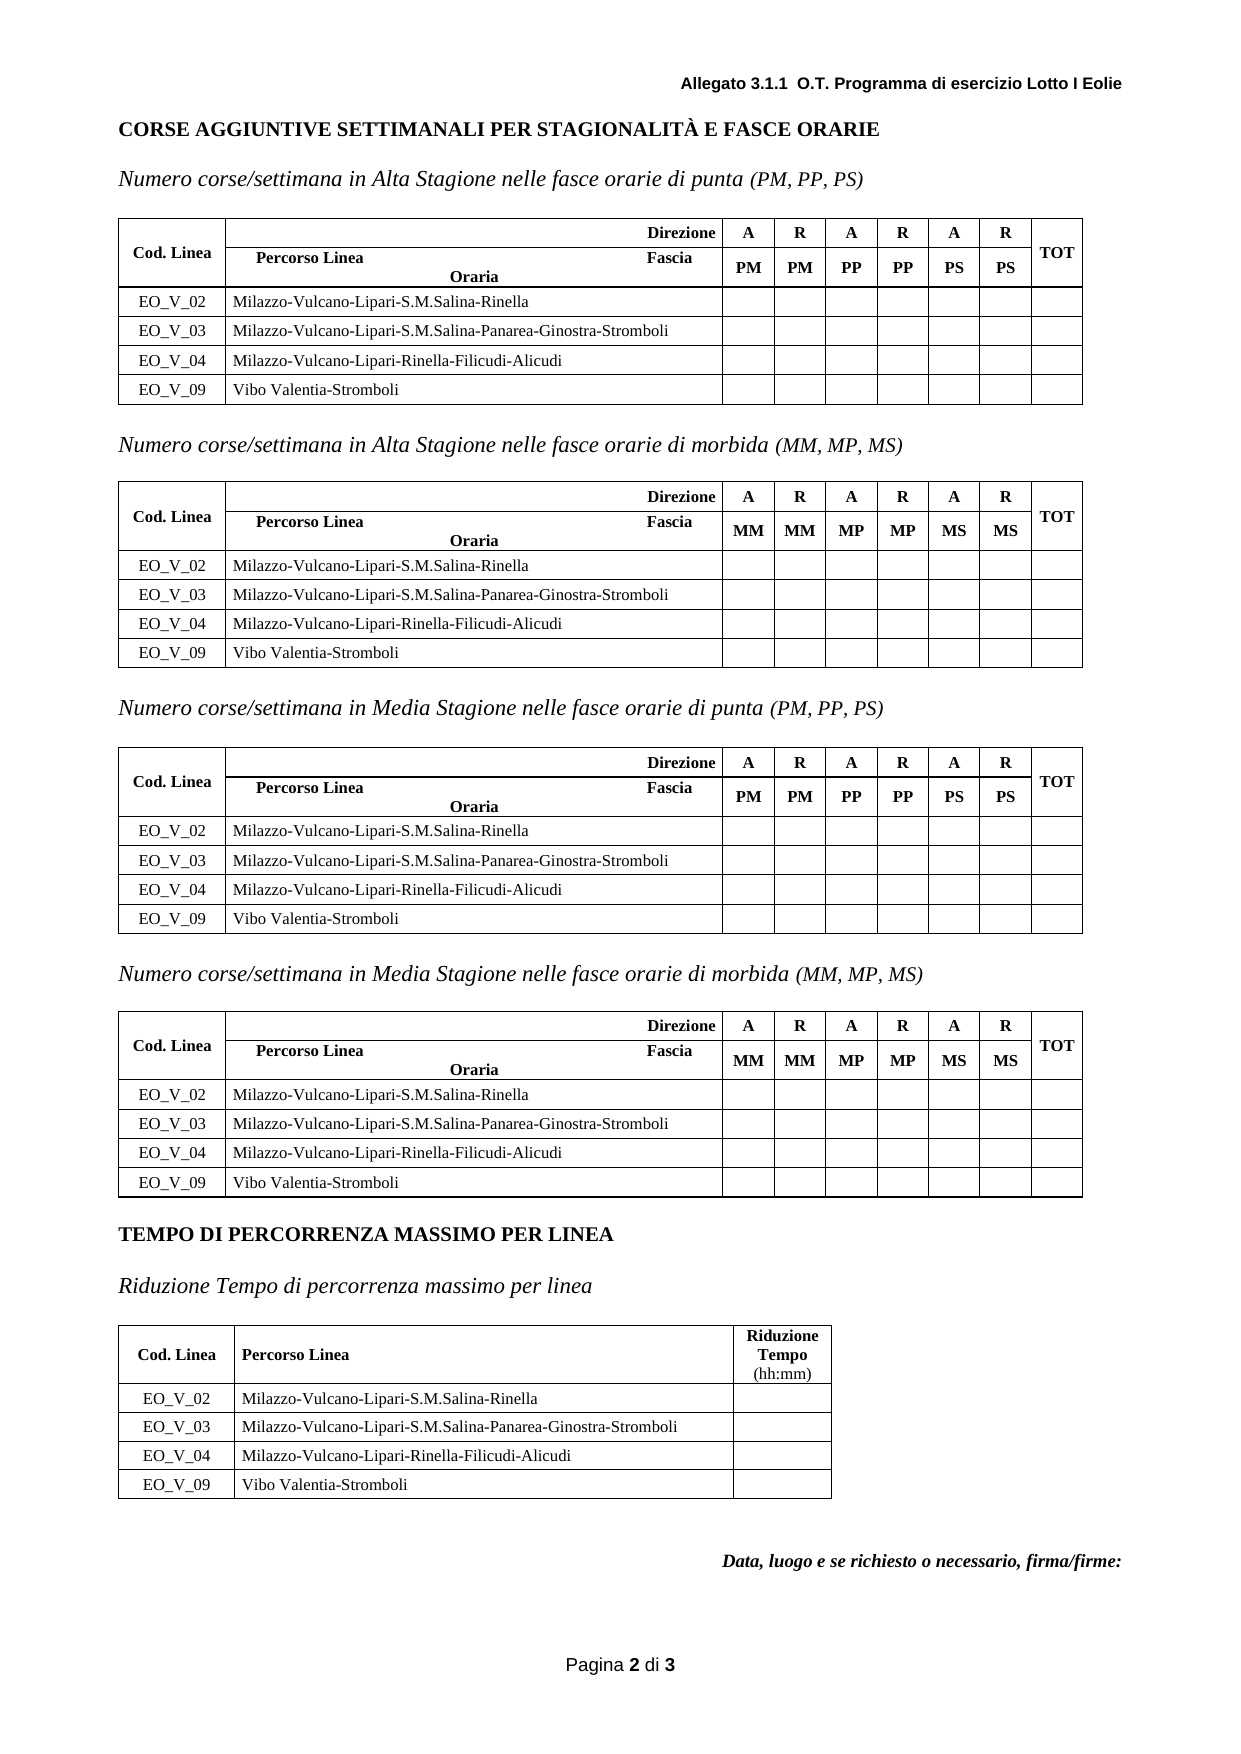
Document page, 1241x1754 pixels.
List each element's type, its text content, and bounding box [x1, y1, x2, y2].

table_cell Milazzo-Vulcano-Lipari-S.M.Salina-Panarea-Ginostra-Stromboli [235, 1413, 733, 1441]
table_cell [1032, 551, 1082, 579]
table_cell Milazzo-Vulcano-Lipari-S.M.Salina-Panarea-Ginostra-Stromboli [226, 1110, 722, 1138]
table_cell [734, 1470, 831, 1498]
table_cell Milazzo-Vulcano-Lipari-S.M.Salina-Rinella [226, 1080, 722, 1108]
table_cell [826, 905, 877, 933]
table_cell [775, 1139, 825, 1167]
table_cell PS [929, 778, 979, 816]
table_cell EO_V_04 [119, 610, 225, 638]
table_cell [826, 817, 877, 845]
table_header R [878, 748, 928, 776]
table_cell EO_V_02 [119, 551, 225, 579]
table_header A [929, 748, 979, 776]
table_cell [775, 1168, 825, 1196]
table_header R [980, 219, 1031, 247]
table_cell [775, 610, 825, 638]
table_cell [980, 317, 1031, 345]
table_cell [929, 288, 979, 316]
table_cell [929, 1080, 979, 1108]
table_cell [723, 905, 774, 933]
table_cell PS [980, 248, 1031, 286]
table_header A [826, 1012, 877, 1040]
table_cell [826, 1080, 877, 1108]
table_cell [1032, 1110, 1082, 1138]
table_cell [980, 610, 1031, 638]
table_cell [826, 580, 877, 608]
table_cell [775, 317, 825, 345]
table_cell [734, 1413, 831, 1441]
text CORSE AGGIUNTIVE SETTIMANALI PER STAGIONALITÀ E FASCE ORARIE [118, 117, 1122, 141]
table_cell EO_V_02 [119, 1080, 225, 1108]
table_cell Milazzo-Vulcano-Lipari-Rinella-Filicudi-Alicudi [226, 875, 722, 903]
table_cell [878, 551, 928, 579]
table_cell [723, 375, 774, 403]
table_cell EO_V_02 [119, 288, 225, 316]
table_cell Milazzo-Vulcano-Lipari-S.M.Salina-Panarea-Ginostra-Stromboli [226, 580, 722, 608]
table_cell [775, 905, 825, 933]
table_cell [775, 288, 825, 316]
table_cell [1032, 317, 1082, 345]
table_cell EO_V_02 [119, 817, 225, 845]
table_cell EO_V_03 [119, 846, 225, 874]
table_cell EO_V_03 [119, 1110, 225, 1138]
table_cell [826, 639, 877, 667]
table_cell [826, 551, 877, 579]
table_cell [775, 375, 825, 403]
table_cell [929, 317, 979, 345]
table_cell [723, 1080, 774, 1108]
table_cell [723, 288, 774, 316]
table_cell [775, 346, 825, 374]
table_header A [929, 1012, 979, 1040]
table_cell [878, 346, 928, 374]
table_header TOT [1032, 482, 1082, 550]
table_cell Milazzo-Vulcano-Lipari-S.M.Salina-Panarea-Ginostra-Stromboli [226, 846, 722, 874]
table_cell [775, 639, 825, 667]
table_cell [878, 639, 928, 667]
table_cell [929, 905, 979, 933]
table_cell EO_V_04 [119, 1139, 225, 1167]
table_cell [980, 1139, 1031, 1167]
table_header R [775, 748, 825, 776]
table_cell PP [878, 248, 928, 286]
table_header R [980, 482, 1031, 511]
table_cell MP [878, 512, 928, 550]
table_cell [929, 639, 979, 667]
table_cell [775, 580, 825, 608]
table_cell EO_V_03 [119, 580, 225, 608]
table_cell [826, 346, 877, 374]
table_header A [826, 482, 877, 511]
table_cell [1032, 580, 1082, 608]
table_cell PS [980, 778, 1031, 816]
table_cell [929, 817, 979, 845]
table_cell [878, 317, 928, 345]
table_cell [980, 639, 1031, 667]
text Riduzione Tempo di percorrenza massimo per linea [118, 1272, 1122, 1298]
table_cell Vibo Valentia-Stromboli [226, 375, 722, 403]
table_cell Milazzo-Vulcano-Lipari-Rinella-Filicudi-Alicudi [226, 346, 722, 374]
text Numero corse/settimana in Media Stagione nelle fasce orarie di morbida (MM, MP, MS) [118, 960, 1122, 987]
table_cell [929, 875, 979, 903]
table_cell [1032, 610, 1082, 638]
table_header A [723, 1012, 774, 1040]
table_cell [1032, 1168, 1082, 1196]
table_cell [929, 375, 979, 403]
text Numero corse/settimana in Media Stagione nelle fasce orarie di punta (PM, PP, PS) [118, 694, 1122, 721]
table_header A [723, 748, 774, 776]
table_cell [826, 875, 877, 903]
table_cell Milazzo-Vulcano-Lipari-S.M.Salina-Rinella [226, 551, 722, 579]
table_cell Vibo Valentia-Stromboli [226, 639, 722, 667]
table_header Cod. Linea [119, 748, 225, 816]
table_cell Milazzo-Vulcano-Lipari-S.M.Salina-Rinella [226, 288, 722, 316]
table_cell EO_V_04 [119, 875, 225, 903]
table_cell [826, 1139, 877, 1167]
table_cell [878, 905, 928, 933]
table_cell Vibo Valentia-Stromboli [226, 905, 722, 933]
table_cell [826, 288, 877, 316]
table_cell MP [826, 512, 877, 550]
table_cell EO_V_09 [119, 905, 225, 933]
table_cell [1032, 346, 1082, 374]
table_cell Milazzo-Vulcano-Lipari-S.M.Salina-Rinella [226, 817, 722, 845]
table_cell [980, 1168, 1031, 1196]
table_cell [1032, 1139, 1082, 1167]
table_cell [826, 375, 877, 403]
table_cell [1032, 817, 1082, 845]
table_cell MS [929, 1041, 979, 1079]
table_cell Milazzo-Vulcano-Lipari-Rinella-Filicudi-Alicudi [226, 610, 722, 638]
table_header R [775, 1012, 825, 1040]
table_cell MP [826, 1041, 877, 1079]
table_cell EO_V_04 [119, 346, 225, 374]
table_header A [929, 219, 979, 247]
table_cell EO_V_02 [119, 1384, 234, 1412]
table_cell MM [723, 512, 774, 550]
table_cell [723, 846, 774, 874]
table_cell [878, 375, 928, 403]
table_cell PM [775, 248, 825, 286]
table_cell PM [723, 778, 774, 816]
table_header Riduzione Tempo (hh:mm) [734, 1326, 831, 1383]
table_header Cod. Linea [119, 1012, 225, 1079]
table_cell PM [723, 248, 774, 286]
table_cell EO_V_09 [119, 1470, 234, 1498]
table_cell [723, 551, 774, 579]
table_cell [929, 1139, 979, 1167]
table_cell [775, 817, 825, 845]
table_cell [929, 580, 979, 608]
table_header TOT [1032, 748, 1082, 816]
table_cell MP [878, 1041, 928, 1079]
table_header R [980, 748, 1031, 776]
table_cell MM [775, 512, 825, 550]
table_cell [723, 1139, 774, 1167]
table_cell Percorso Linea Fascia Oraria [226, 248, 722, 286]
table_header R [775, 219, 825, 247]
table_cell MS [980, 1041, 1031, 1079]
table_cell [878, 580, 928, 608]
table_cell [775, 1110, 825, 1138]
table_cell [878, 1110, 928, 1138]
table_cell MM [723, 1041, 774, 1079]
table_cell [826, 1110, 877, 1138]
table_cell PP [826, 778, 877, 816]
table_header Direzione [226, 1012, 722, 1040]
table_cell [723, 580, 774, 608]
table_cell [723, 346, 774, 374]
table_cell Vibo Valentia-Stromboli [226, 1168, 722, 1196]
table_cell [775, 875, 825, 903]
table_cell [723, 1110, 774, 1138]
table_cell EO_V_09 [119, 639, 225, 667]
table_cell [1032, 288, 1082, 316]
table_cell [878, 1080, 928, 1108]
text Numero corse/settimana in Alta Stagione nelle fasce orarie di punta (PM, PP, PS) [118, 165, 1122, 191]
table_cell [775, 1080, 825, 1108]
table_cell Percorso Linea Fascia Oraria [226, 512, 722, 550]
table_cell [980, 551, 1031, 579]
table_cell [826, 1168, 877, 1196]
table_header Direzione [226, 482, 722, 511]
table_cell [723, 639, 774, 667]
table_cell MS [929, 512, 979, 550]
table_cell PM [775, 778, 825, 816]
table_header Cod. Linea [119, 1326, 234, 1383]
table_cell [1032, 1080, 1082, 1108]
table_cell PP [878, 778, 928, 816]
table_cell [878, 875, 928, 903]
table_cell [723, 317, 774, 345]
table_cell [826, 846, 877, 874]
table_cell PS [929, 248, 979, 286]
table_header A [826, 219, 877, 247]
table_cell [878, 1139, 928, 1167]
table_cell [723, 875, 774, 903]
table_header A [929, 482, 979, 511]
table_cell [980, 288, 1031, 316]
table_cell [775, 551, 825, 579]
table_cell [1032, 905, 1082, 933]
table_cell [878, 817, 928, 845]
table_cell Percorso Linea Fascia Oraria [226, 1041, 722, 1079]
table_cell [723, 610, 774, 638]
table_cell [878, 1168, 928, 1196]
table_header A [723, 482, 774, 511]
table_cell [929, 1168, 979, 1196]
table_cell MS [980, 512, 1031, 550]
table_cell EO_V_03 [119, 317, 225, 345]
table_cell EO_V_09 [119, 375, 225, 403]
table_cell Milazzo-Vulcano-Lipari-Rinella-Filicudi-Alicudi [226, 1139, 722, 1167]
table_header A [826, 748, 877, 776]
table_cell [1032, 639, 1082, 667]
table_cell EO_V_03 [119, 1413, 234, 1441]
table_header R [980, 1012, 1031, 1040]
table_header R [775, 482, 825, 511]
table_cell [929, 551, 979, 579]
table_cell [980, 346, 1031, 374]
text TEMPO DI PERCORRENZA MASSIMO PER LINEA [118, 1221, 1122, 1246]
table_cell [1032, 846, 1082, 874]
table_cell [826, 610, 877, 638]
table_cell Milazzo-Vulcano-Lipari-S.M.Salina-Rinella [235, 1384, 733, 1412]
table_cell [980, 817, 1031, 845]
table_cell Milazzo-Vulcano-Lipari-Rinella-Filicudi-Alicudi [235, 1442, 733, 1469]
table_cell [929, 346, 979, 374]
table_cell [775, 846, 825, 874]
table_cell Vibo Valentia-Stromboli [235, 1470, 733, 1498]
table_header R [878, 219, 928, 247]
table_cell [878, 610, 928, 638]
table_header Percorso Linea [235, 1326, 733, 1383]
table_header R [878, 1012, 928, 1040]
table_cell [980, 875, 1031, 903]
table_cell [723, 1168, 774, 1196]
text Data, luogo e se richiesto o necessario, firma/firme: [118, 1549, 1122, 1571]
table_cell [929, 610, 979, 638]
table_header Direzione [226, 748, 722, 776]
table_header Cod. Linea [119, 219, 225, 286]
text Numero corse/settimana in Alta Stagione nelle fasce orarie di morbida (MM, MP, MS) [118, 431, 1122, 457]
table_cell [980, 1080, 1031, 1108]
table_cell [1032, 875, 1082, 903]
table_cell [929, 1110, 979, 1138]
table_cell PP [826, 248, 877, 286]
table_cell [980, 580, 1031, 608]
table_cell [878, 846, 928, 874]
table_header R [878, 482, 928, 511]
table_header TOT [1032, 219, 1082, 286]
table_cell [1032, 375, 1082, 403]
table_cell Percorso Linea Fascia Oraria [226, 778, 722, 816]
table_cell [826, 317, 877, 345]
table_cell [723, 817, 774, 845]
table_cell Milazzo-Vulcano-Lipari-S.M.Salina-Panarea-Ginostra-Stromboli [226, 317, 722, 345]
table_header Direzione [226, 219, 722, 247]
table_cell MM [775, 1041, 825, 1079]
table_cell [878, 288, 928, 316]
table_cell [980, 846, 1031, 874]
table_header A [723, 219, 774, 247]
table_cell [929, 846, 979, 874]
table_header Cod. Linea [119, 482, 225, 550]
table_cell [980, 1110, 1031, 1138]
table_cell [980, 905, 1031, 933]
table_cell EO_V_09 [119, 1168, 225, 1196]
table_header TOT [1032, 1012, 1082, 1079]
table_cell [980, 375, 1031, 403]
table_cell EO_V_04 [119, 1442, 234, 1469]
table_cell [734, 1384, 831, 1412]
table_cell [734, 1442, 831, 1469]
